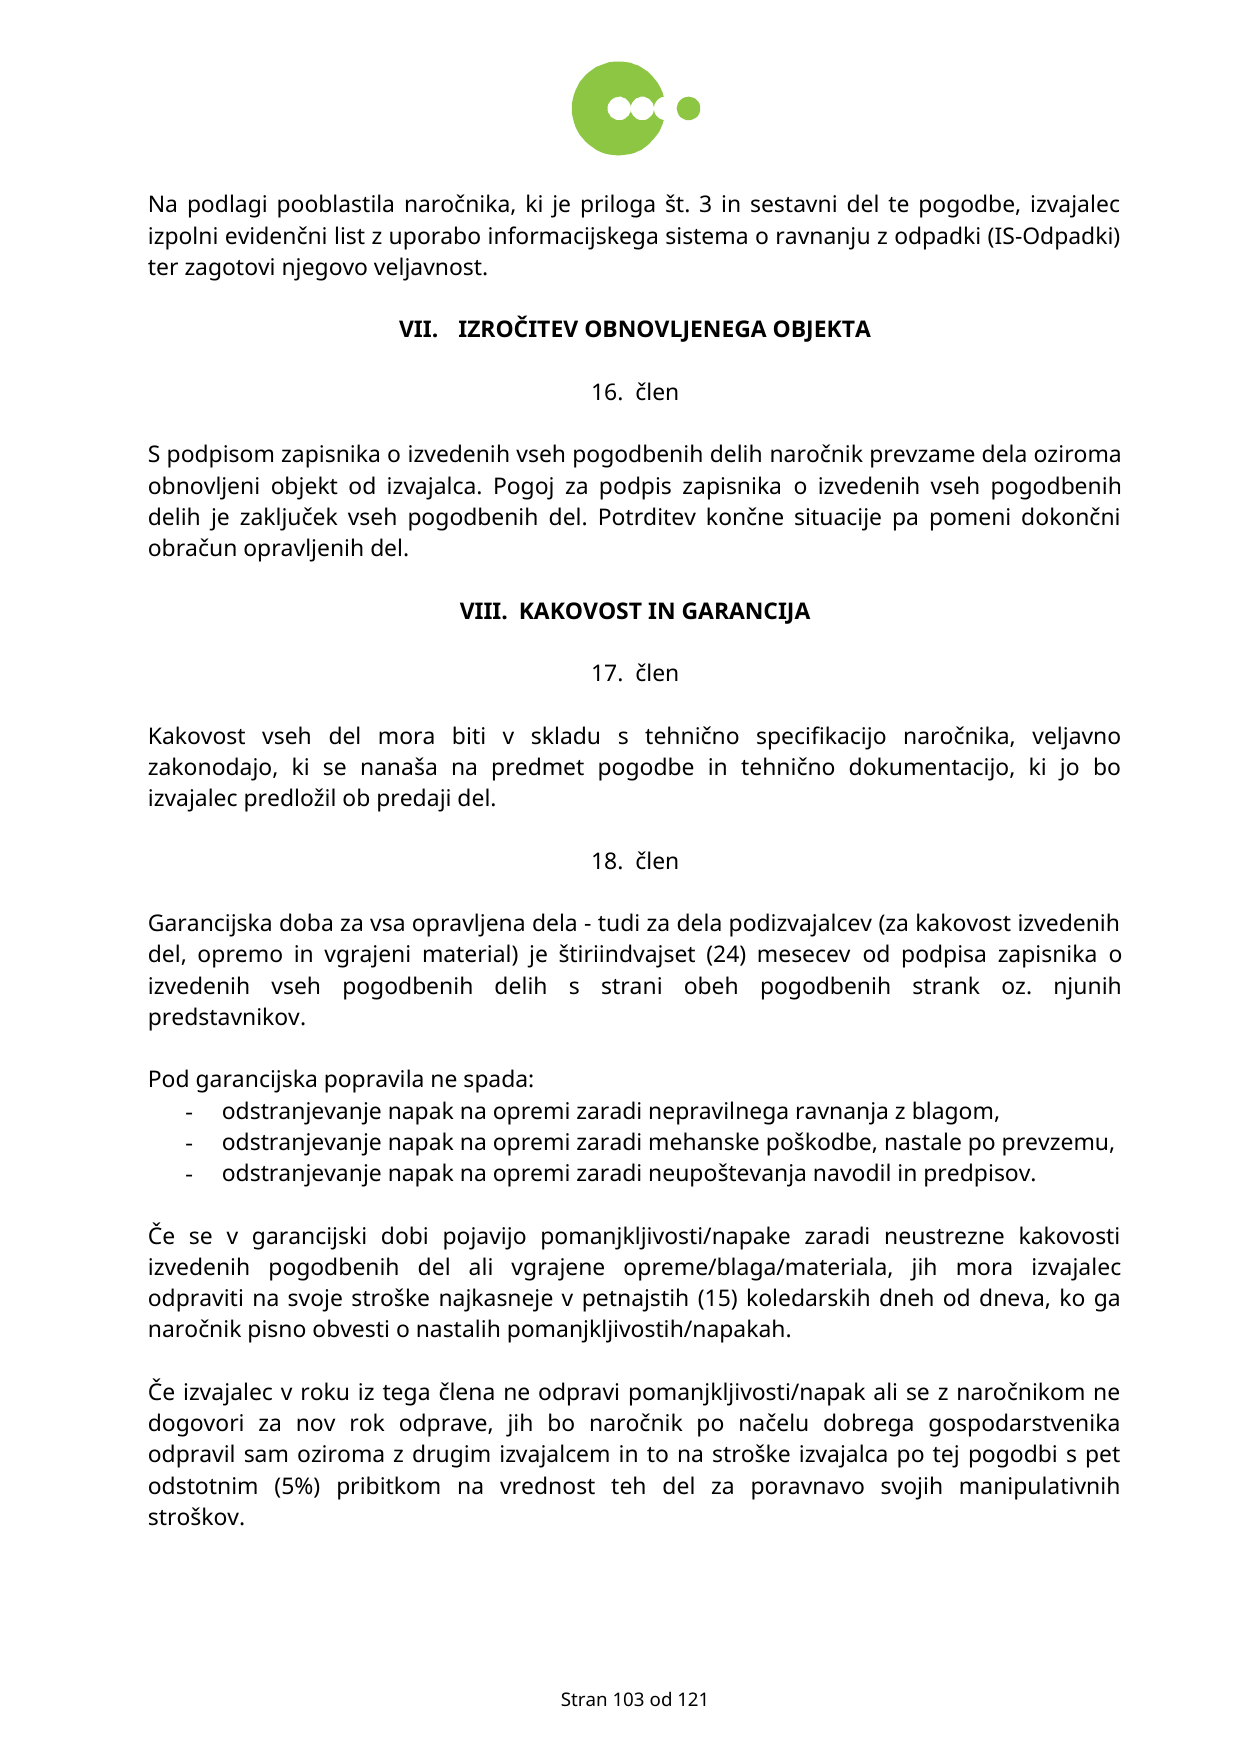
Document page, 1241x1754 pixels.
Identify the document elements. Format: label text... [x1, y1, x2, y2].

list člen [148, 845, 1122, 876]
list KAKOVOST IN GARANCIJA [148, 595, 1122, 626]
text Na podlagi pooblastila naročnika, ki je priloga št. 3 in sestavni del te pogodbe, izvajalec izpolni evidenčni list z uporabo informacijskega sistema o ravnanju z odpadki (IS-Odpadki) ter zagotovi njegovo veljavnost. [148, 188, 1122, 282]
text Če izvajalec v roku iz tega člena ne odpravi pomanjkljivosti/napak ali se z naročnikom ne dogovori za nov rok odprave, jih bo naročnik po načelu dobrega gospodarstvenika odpravil sam oziroma z drugim izvajalcem in to na stroške izvajalca po tej pogodbi s pet odstotnim (5%) pribitkom na vrednost teh del za poravnavo svojih manipulativnih stroškov. [148, 1376, 1122, 1532]
text Kakovost vseh del mora biti v skladu s tehnično specifikacijo naročnika, veljavno zakonodajo, ki se nanaša na predmet pogodbe in tehnično dokumentacijo, ki jo bo izvajalec predložil ob predaji del. [148, 720, 1122, 813]
list odstranjevanje napak na opremi zaradi mehanske poškodbe, nastale po prevzemu, [185, 1126, 1122, 1157]
text S podpisom zapisnika o izvedenih vseh pogodbenih delih naročnik prevzame dela oziroma obnovljeni objekt od izvajalca. Pogoj za podpis zapisnika o izvedenih vseh pogodbenih delih je zaključek vseh pogodbenih del. Potrditev končne situacije pa pomeni dokončni obračun opravljenih del. [148, 438, 1122, 563]
text Garancijska doba za vsa opravljena dela - tudi za dela podizvajalcev (za kakovost izvedenih del, opremo in vgrajeni material) je štiriindvajset (24) mesecev od podpisa zapisnika o izvedenih vseh pogodbenih delih s strani obeh pogodbenih strank oz. njunih predstavnikov. [148, 907, 1122, 1032]
list IZROČITEV OBNOVLJENEGA OBJEKTA [148, 313, 1122, 345]
text Če se v garancijski dobi pojavijo pomanjkljivosti/napake zaradi neustrezne kakovosti izvedenih pogodbenih del ali vgrajene opreme/blaga/materiala, jih mora izvajalec odpraviti na svoje stroške najkasneje v petnajstih (15) koledarskih dneh od dneva, ko ga naročnik pisno obvesti o nastalih pomanjkljivostih/napakah. [148, 1220, 1122, 1345]
list odstranjevanje napak na opremi zaradi nepravilnega ravnanja z blagom, [185, 1095, 1122, 1126]
list člen [148, 376, 1122, 407]
list odstranjevanje napak na opremi zaradi neupoštevanja navodil in predpisov. [185, 1157, 1122, 1188]
list člen [148, 657, 1122, 688]
text Pod garancijska popravila ne spada: [148, 1063, 1122, 1095]
